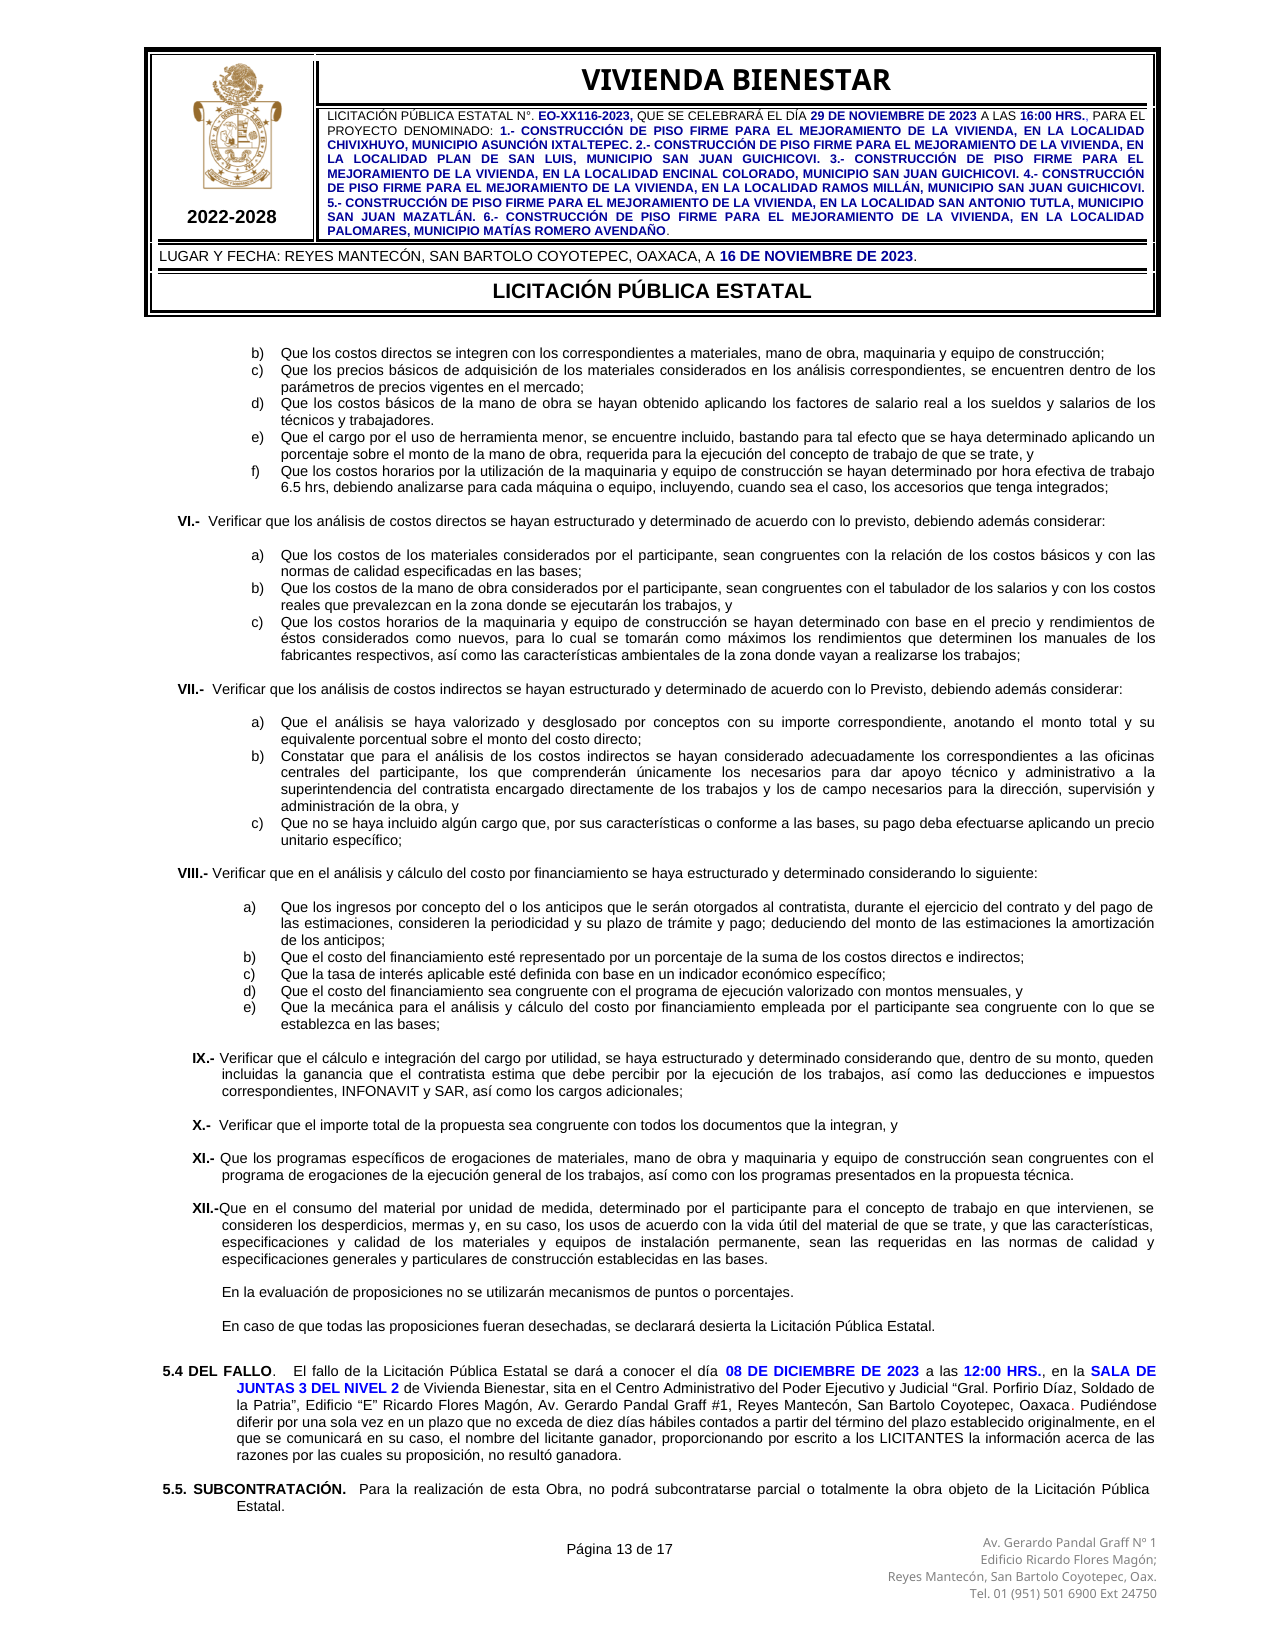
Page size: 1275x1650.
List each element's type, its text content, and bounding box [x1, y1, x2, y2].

list Que la tasa de interés aplicable esté definida con base en un indicador económico específico; [243, 965, 1157, 982]
text VIII.- Verificar que en el análisis y cálculo del costo por financiamiento se haya estructurado y determinado considerando lo siguiente: [177, 865, 1157, 882]
list Que el cargo por el uso de herramienta menor, se encuentre incluido, bastando para tal efecto que se haya determinado aplicando un porcentaje sobre el monto de la mano de obra, requerida para la ejecución del concepto de trabajo de que se trate, y [251, 429, 1157, 462]
list Que los ingresos por concepto del o los anticipos que le serán otorgados al contratista, durante el ejercicio del contrato y del pago de las estimaciones, consideren la periodicidad y su plazo de trámite y pago; deduciendo del monto de las estimaciones la amortización de los anticipos; [243, 898, 1157, 949]
list Que la mecánica para el análisis y cálculo del costo por financiamiento empleada por el participante sea congruente con lo que se establezca en las bases; [243, 999, 1157, 1032]
list Que los costos directos se integren con los correspondientes a materiales, mano de obra, maquinaria y equipo de construcción; [251, 345, 1157, 362]
list Constatar que para el análisis de los costos indirectos se hayan considerado adecuadamente los correspondientes a las oficinas centrales del participante, los que comprenderán únicamente los necesarios para dar apoyo técnico y administrativo a la superintendencia del contratista encargado directamente de los trabajos y los de campo necesarios para la dirección, supervisión y administración de la obra, y [251, 747, 1157, 814]
text XII.-Que en el consumo del material por unidad de medida, determinado por el participante para el concepto de trabajo en que intervienen, se consideren los desperdicios, mermas y, en su caso, los usos de acuerdo con la vida útil del material de que se trate, y que las características, especificaciones y calidad de los materiales y equipos de instalación permanente, sean las requeridas en las normas de calidad y especificaciones generales y particulares de construcción establecidas en las bases. [192, 1200, 1157, 1267]
list Que los costos de la mano de obra considerados por el participante, sean congruentes con el tabulador de los salarios y con los costos reales que prevalezcan en la zona donde se ejecutarán los trabajos, y [251, 580, 1157, 613]
text VII.- Verificar que los análisis de costos indirectos se hayan estructurado y determinado de acuerdo con lo Previsto, debiendo además considerar: [177, 680, 1157, 697]
text 5.4 DEL FALLO. El fallo de la Licitación Pública Estatal se dará a conocer el día 08 DE DICIEMBRE DE 2023 a las 12:00 HRS., en la SALA DE JUNTAS 3 DEL NIVEL 2 de Vivienda Bienestar, sita en el Centro Administrativo del Poder Ejecutivo y Judicial “Gral. Porfirio Díaz, Soldado de la Patria”, Edificio “E” Ricardo Flores Magón, Av. Gerardo Pandal Graff #1, Reyes Mantecón, San Bartolo Coyotepec, Oaxaca. Pudiéndose diferir por una sola vez en un plazo que no exceda de diez días hábiles contados a partir del término del plazo establecido originalmente, en el que se comunicará en su caso, el nombre del licitante ganador, proporcionando por escrito a los LICITANTES la información acerca de las razones por las cuales su proposición, no resultó ganadora. [162, 1363, 1157, 1464]
list Que el costo del financiamiento sea congruente con el programa de ejecución valorizado con montos mensuales, y [243, 982, 1157, 999]
text XI.- Que los programas específicos de erogaciones de materiales, mano de obra y maquinaria y equipo de construcción sean congruentes con el programa de erogaciones de la ejecución general de los trabajos, así como con los programas presentados en la propuesta técnica. [192, 1150, 1157, 1183]
text VI.- Verificar que los análisis de costos directos se hayan estructurado y determinado de acuerdo con lo previsto, debiendo además considerar: [177, 513, 1157, 529]
list Que el costo del financiamiento esté representado por un porcentaje de la suma de los costos directos e indirectos; [243, 949, 1157, 965]
list Que los costos de los materiales considerados por el participante, sean congruentes con la relación de los costos básicos y con las normas de calidad especificadas en las bases; [251, 546, 1157, 580]
text 5.5. SUBCONTRATACIÓN. Para la realización de esta Obra, no podrá subcontratarse parcial o totalmente la obra objeto de la Licitación Pública Estatal. [162, 1481, 1152, 1514]
text X.- Verificar que el importe total de la propuesta sea congruente con todos los documentos que la integran, y [192, 1116, 1157, 1133]
text En caso de que todas las proposiciones fueran desechadas, se declarará desierta la Licitación Pública Estatal. [222, 1318, 1157, 1334]
list Que los costos horarios por la utilización de la maquinaria y equipo de construcción se hayan determinado por hora efectiva de trabajo 6.5 hrs, debiendo analizarse para cada máquina o equipo, incluyendo, cuando sea el caso, los accesorios que tenga integrados; [251, 462, 1157, 496]
list Que los precios básicos de adquisición de los materiales considerados en los análisis correspondientes, se encuentren dentro de los parámetros de precios vigentes en el mercado; [251, 362, 1157, 395]
picture [187, 59, 285, 188]
list Que los costos horarios de la maquinaria y equipo de construcción se hayan determinado con base en el precio y rendimientos de éstos considerados como nuevos, para lo cual se tomarán como máximos los rendimientos que determinen los manuales de los fabricantes respectivos, así como las características ambientales de la zona donde vayan a realizarse los trabajos; [251, 613, 1157, 663]
list Que los costos básicos de la mano de obra se hayan obtenido aplicando los factores de salario real a los sueldos y salarios de los técnicos y trabajadores. [251, 395, 1157, 429]
list Que el análisis se haya valorizado y desglosado por conceptos con su importe correspondiente, anotando el monto total y su equivalente porcentual sobre el monto del costo directo; [251, 714, 1157, 747]
text En la evaluación de proposiciones no se utilizarán mecanismos de puntos o porcentajes. [222, 1284, 1157, 1301]
text IX.- Verificar que el cálculo e integración del cargo por utilidad, se haya estructurado y determinado considerando que, dentro de su monto, queden incluidas la ganancia que el contratista estima que debe percibir por la ejecución de los trabajos, así como las deducciones e impuestos correspondientes, INFONAVIT y SAR, así como los cargos adicionales; [192, 1049, 1157, 1099]
list Que no se haya incluido algún cargo que, por sus características o conforme a las bases, su pago deba efectuarse aplicando un precio unitario específico; [251, 814, 1157, 848]
